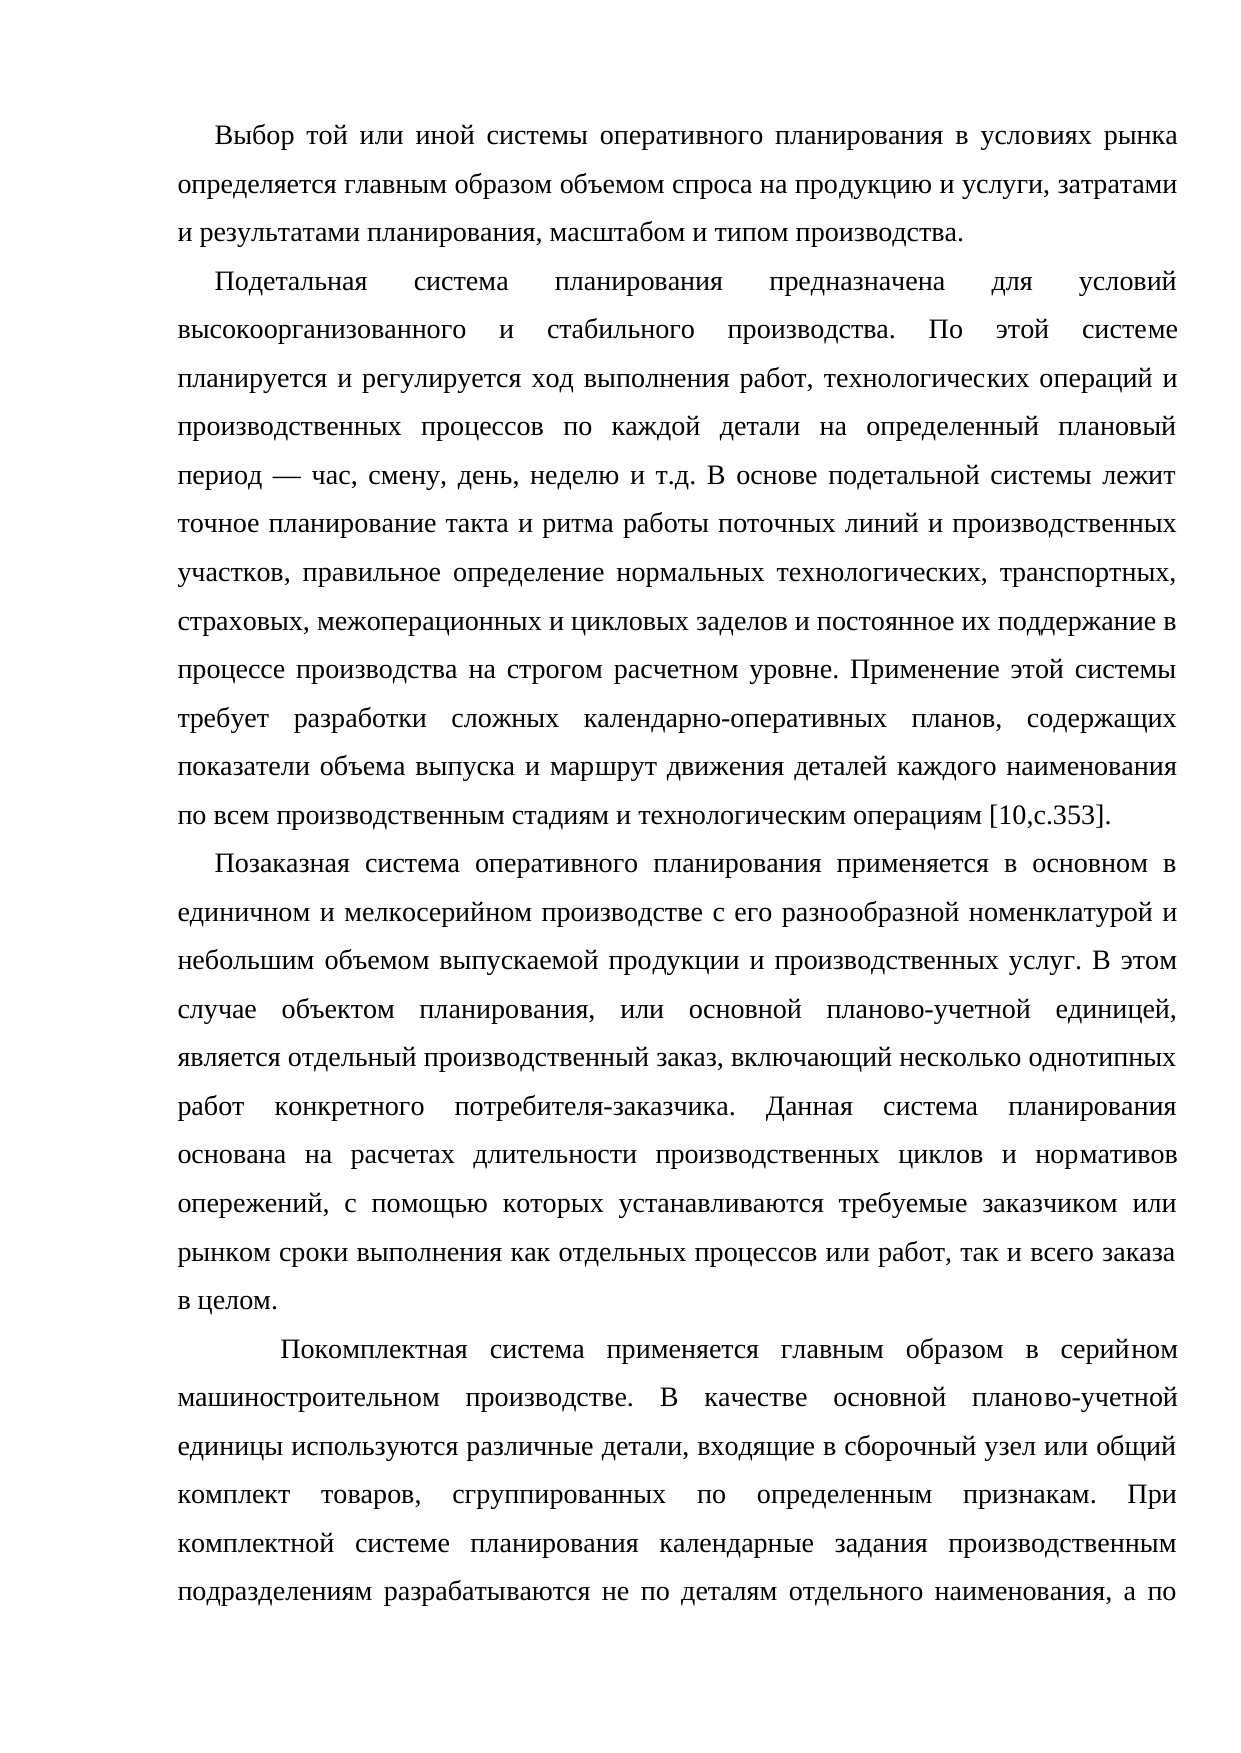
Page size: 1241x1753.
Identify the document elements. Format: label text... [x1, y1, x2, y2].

text Подетальная система планирования предназначена для условий высокоорганизованного и стабильного производства. По этой системе планируется и регулируется ход выполнения работ, технологических операций и производственных процессов по каждой детали на определенный плановый период — час, смену, день, неделю и т.д. В основе подетальной системы лежит точное планирование такта и ритма работы поточных линий и производственных участков, правильное определение нормальных технологических, транспортных, страховых, межоперационных и цикловых заделов и постоянное их поддержание в процессе производства на строгом расчетном уровне. Применение этой системы требует разработки сложных календарно-оперативных планов, содержащих показатели объема выпуска и маршрут движения деталей каждого наименования по всем производственным стадиям и технологическим операциям [10,c.353]. [177, 264, 1178, 830]
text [177, 1332, 1178, 1607]
text Позаказная система оперативного планирования применяется в основном в единичном и мелкосерийном производстве с его разнообразной номенклатурой и небольшим объемом выпускаемой продукции и производственных услуг. В этом случае объектом планирования, или основной планово-учетной единицей, является отдельный производственный заказ, включающий несколько однотипных работ конкретного потребителя-заказчика. Данная система планирования основана на расчетах длительности производственных циклов и нормативов опережений, с помощью которых устанавливаются требуемые заказчиком или рынком сроки выполнения как отдельных процессов или работ, так и всего заказа в целом. [177, 846, 1178, 1316]
text Выбор той или иной системы оперативного планирования в условиях рынка определяется главным образом объемом спроса на продукцию и услуги, затратами и результатами планирования, масштабом и типом производства. [177, 118, 1178, 248]
